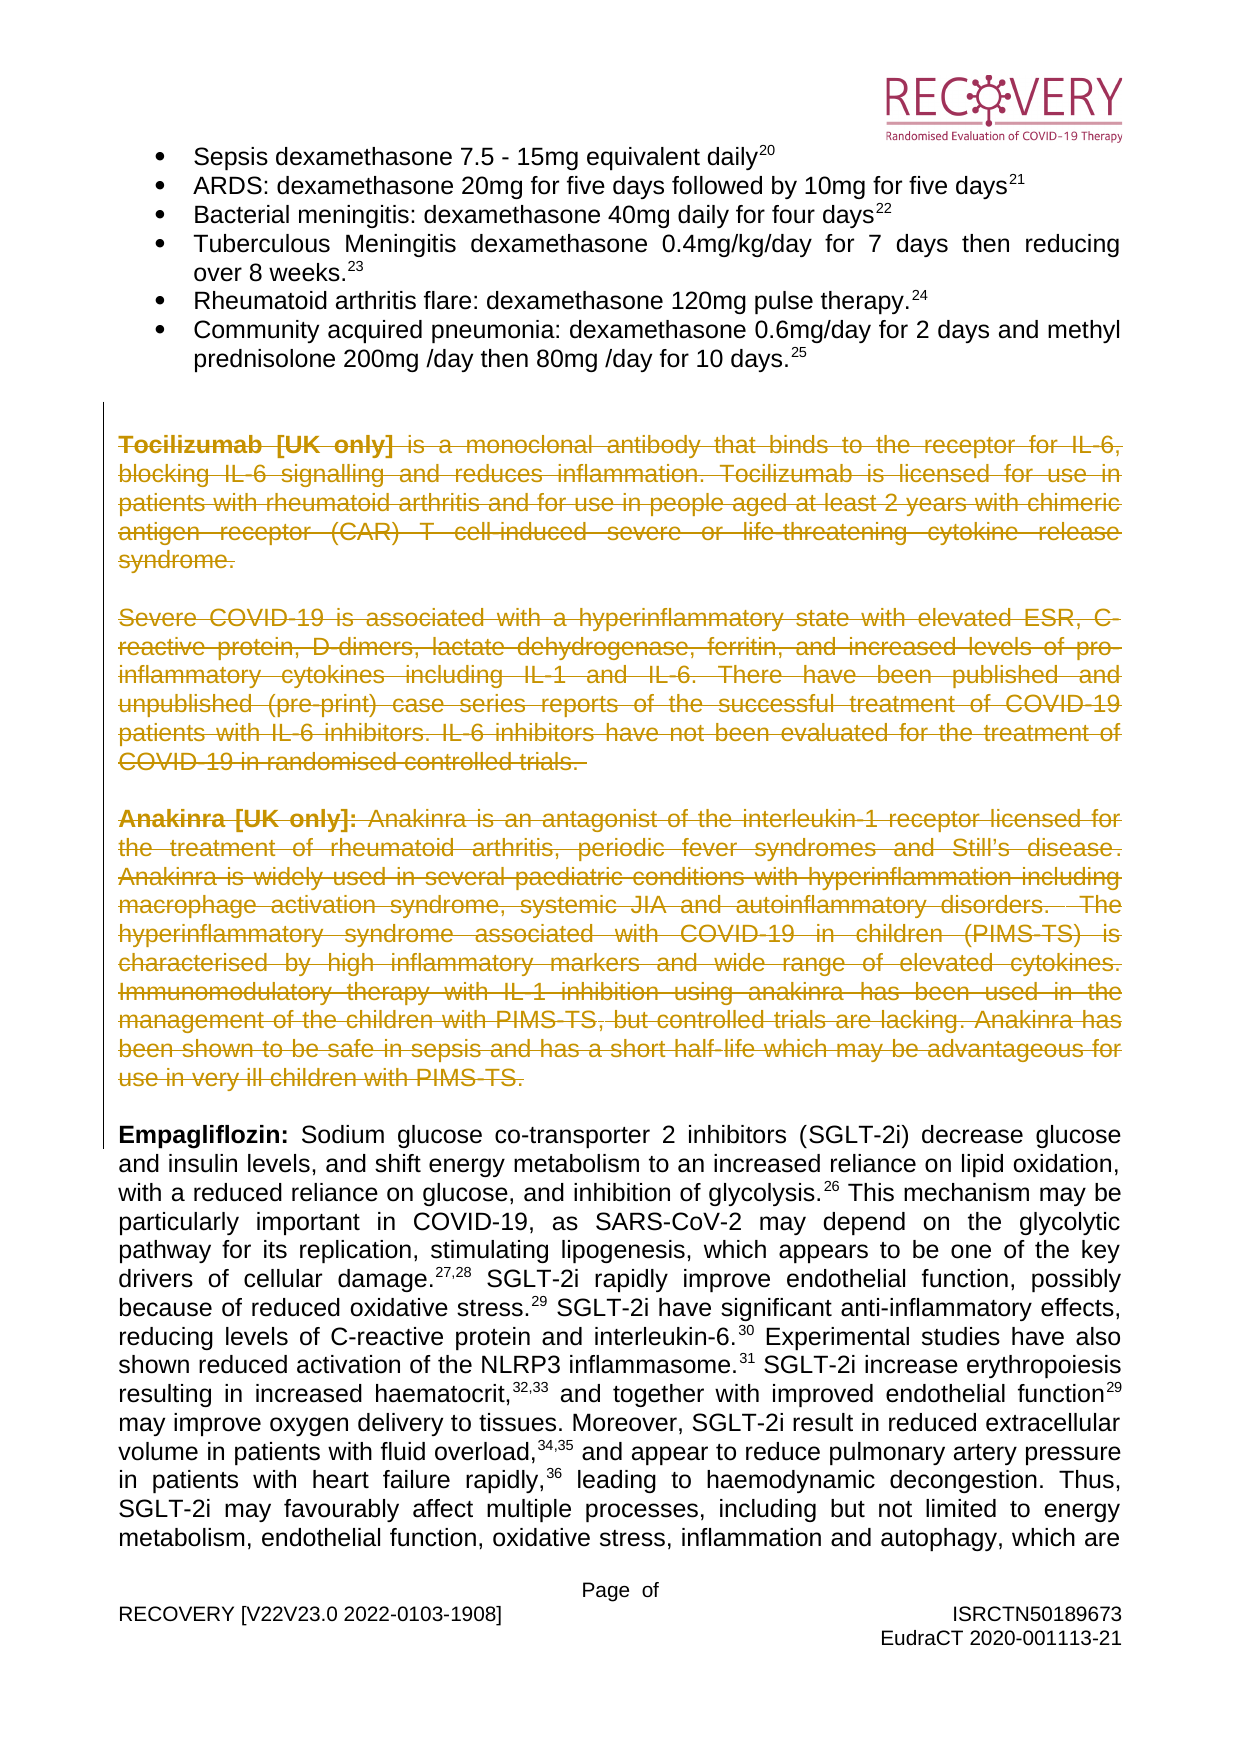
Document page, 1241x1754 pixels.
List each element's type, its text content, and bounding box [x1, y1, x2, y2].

picture [886, 75, 1123, 143]
list Rheumatoid arthritis flare: dexamethasone 120mg pulse therapy.24 [156, 286, 1122, 315]
list Bacterial meningitis: dexamethasone 40mg daily for four days22 [156, 200, 1122, 229]
list Community acquired pneumonia: dexamethasone 0.6mg/day for 2 days and methyl prednisolone 200mg /day then 80mg /day for 10 days.25 [156, 315, 1122, 373]
list Tuberculous Meningitis dexamethasone 0.4mg/kg/day for 7 days then reducing over 8 weeks.23 [156, 229, 1122, 286]
list Sepsis dexamethasone 7.5 - 15mg equivalent daily20 [156, 142, 1122, 171]
list ARDS: dexamethasone 20mg for five days followed by 10mg for five days21 [156, 171, 1122, 200]
